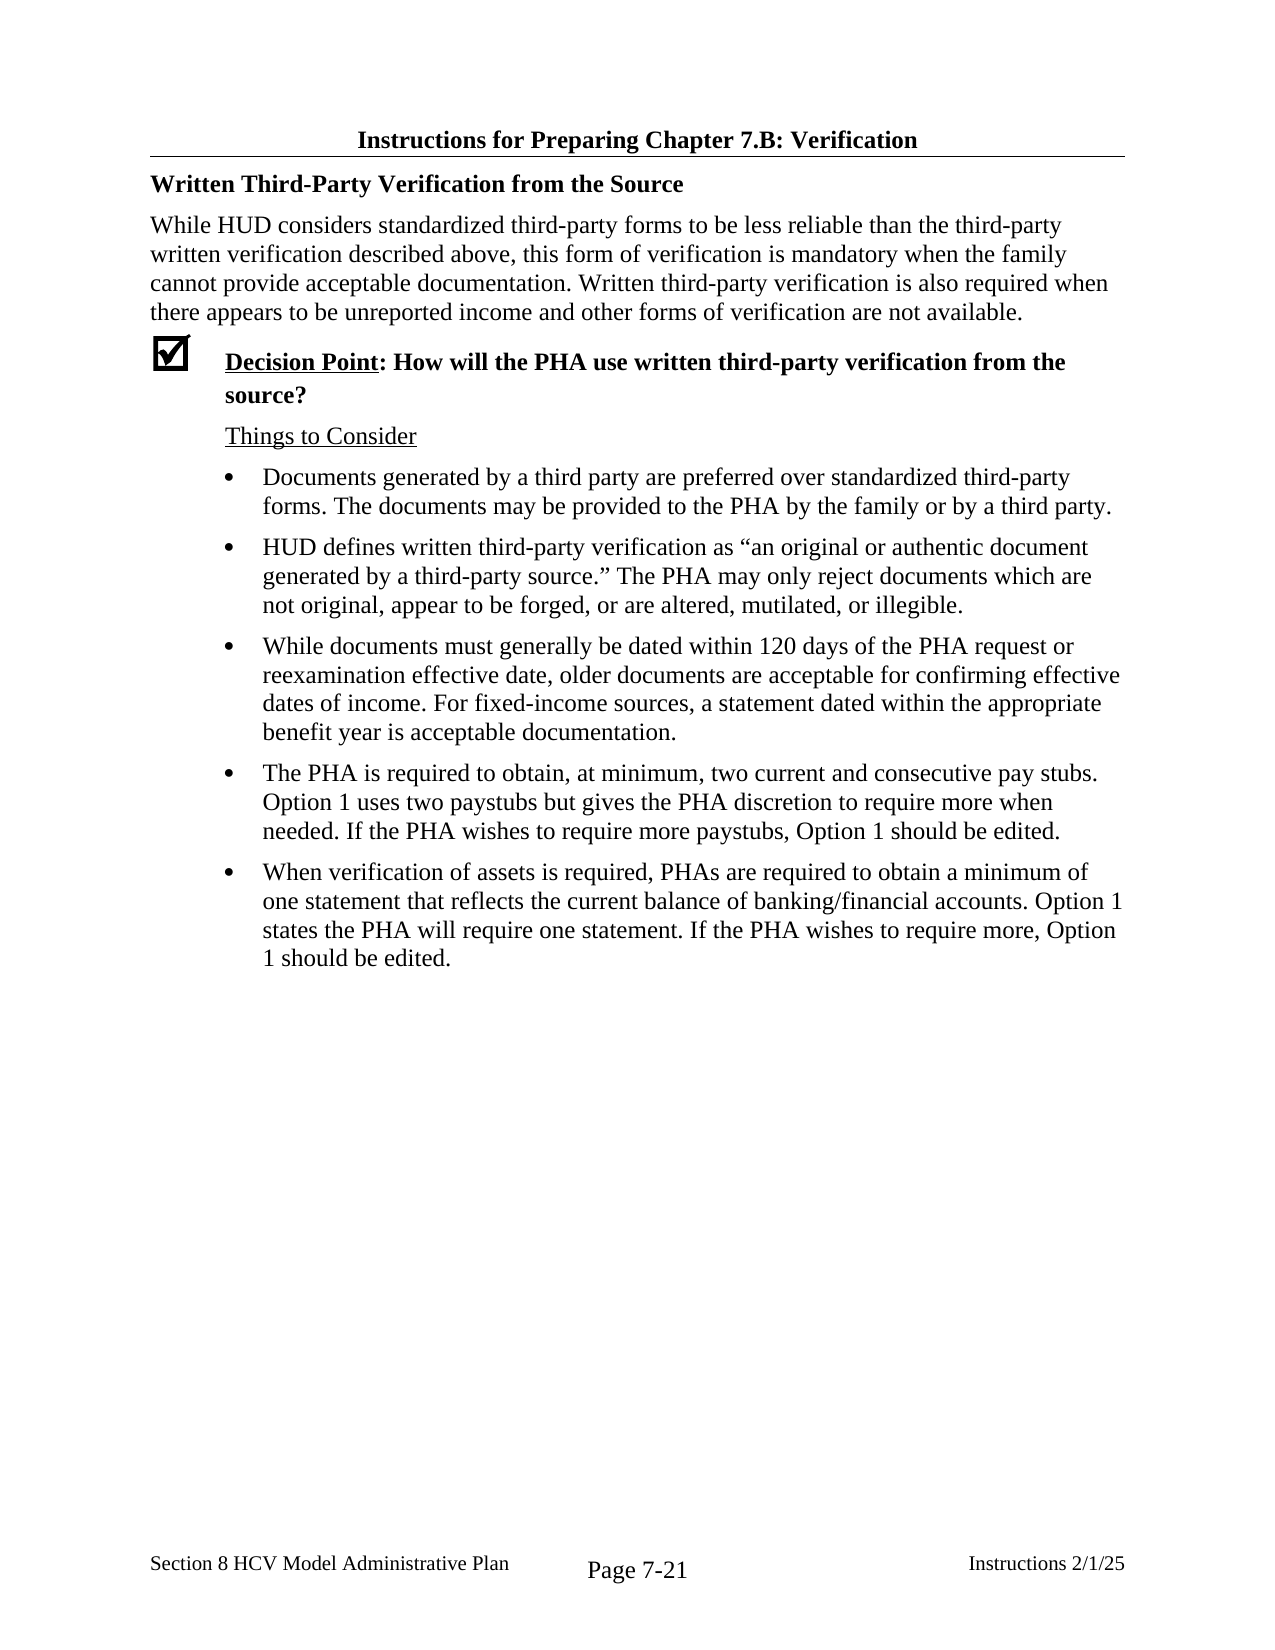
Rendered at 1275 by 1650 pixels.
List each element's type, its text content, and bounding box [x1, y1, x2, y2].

list The PHA is required to obtain, at minimum, two current and consecutive pay stubs. Option 1 uses two paystubs but gives the PHA discretion to require more when needed. If the PHA wishes to require more paystubs, Option 1 should be edited. [225, 758, 1125, 845]
list HUD defines written third-party verification as “an original or authentic document generated by a third-party source.” The PHA may only reject documents which are not original, appear to be forged, or are altered, mutilated, or illegible. [225, 532, 1125, 618]
text Decision Point: How will the PHA use written third-party verification from the source? [150, 338, 1125, 408]
list Documents generated by a third party are preferred over standardized third-party forms. The documents may be provided to the PHA by the family or by a third party. [225, 462, 1125, 520]
text While HUD considers standardized third-party forms to be less reliable than the third-party written verification described above, this form of verification is mandatory when the family cannot provide acceptable documentation. Written third-party verification is also required when there appears to be unreported income and other forms of verification are not available. [150, 211, 1125, 326]
text Things to Consider [225, 421, 1125, 450]
text Written Third-Party Verification from the Source [150, 169, 1125, 198]
list When verification of assets is required, PHAs are required to obtain a minimum of one statement that reflects the current balance of banking/financial accounts. Option 1 states the PHA will require one statement. If the PHA wishes to require more, Option 1 should be edited. [225, 857, 1125, 972]
list While documents must generally be dated within 120 days of the PHA request or reexamination effective date, older documents are acceptable for confirming effective dates of income. For fixed-income sources, a statement dated within the appropriate benefit year is acceptable documentation. [225, 631, 1125, 746]
